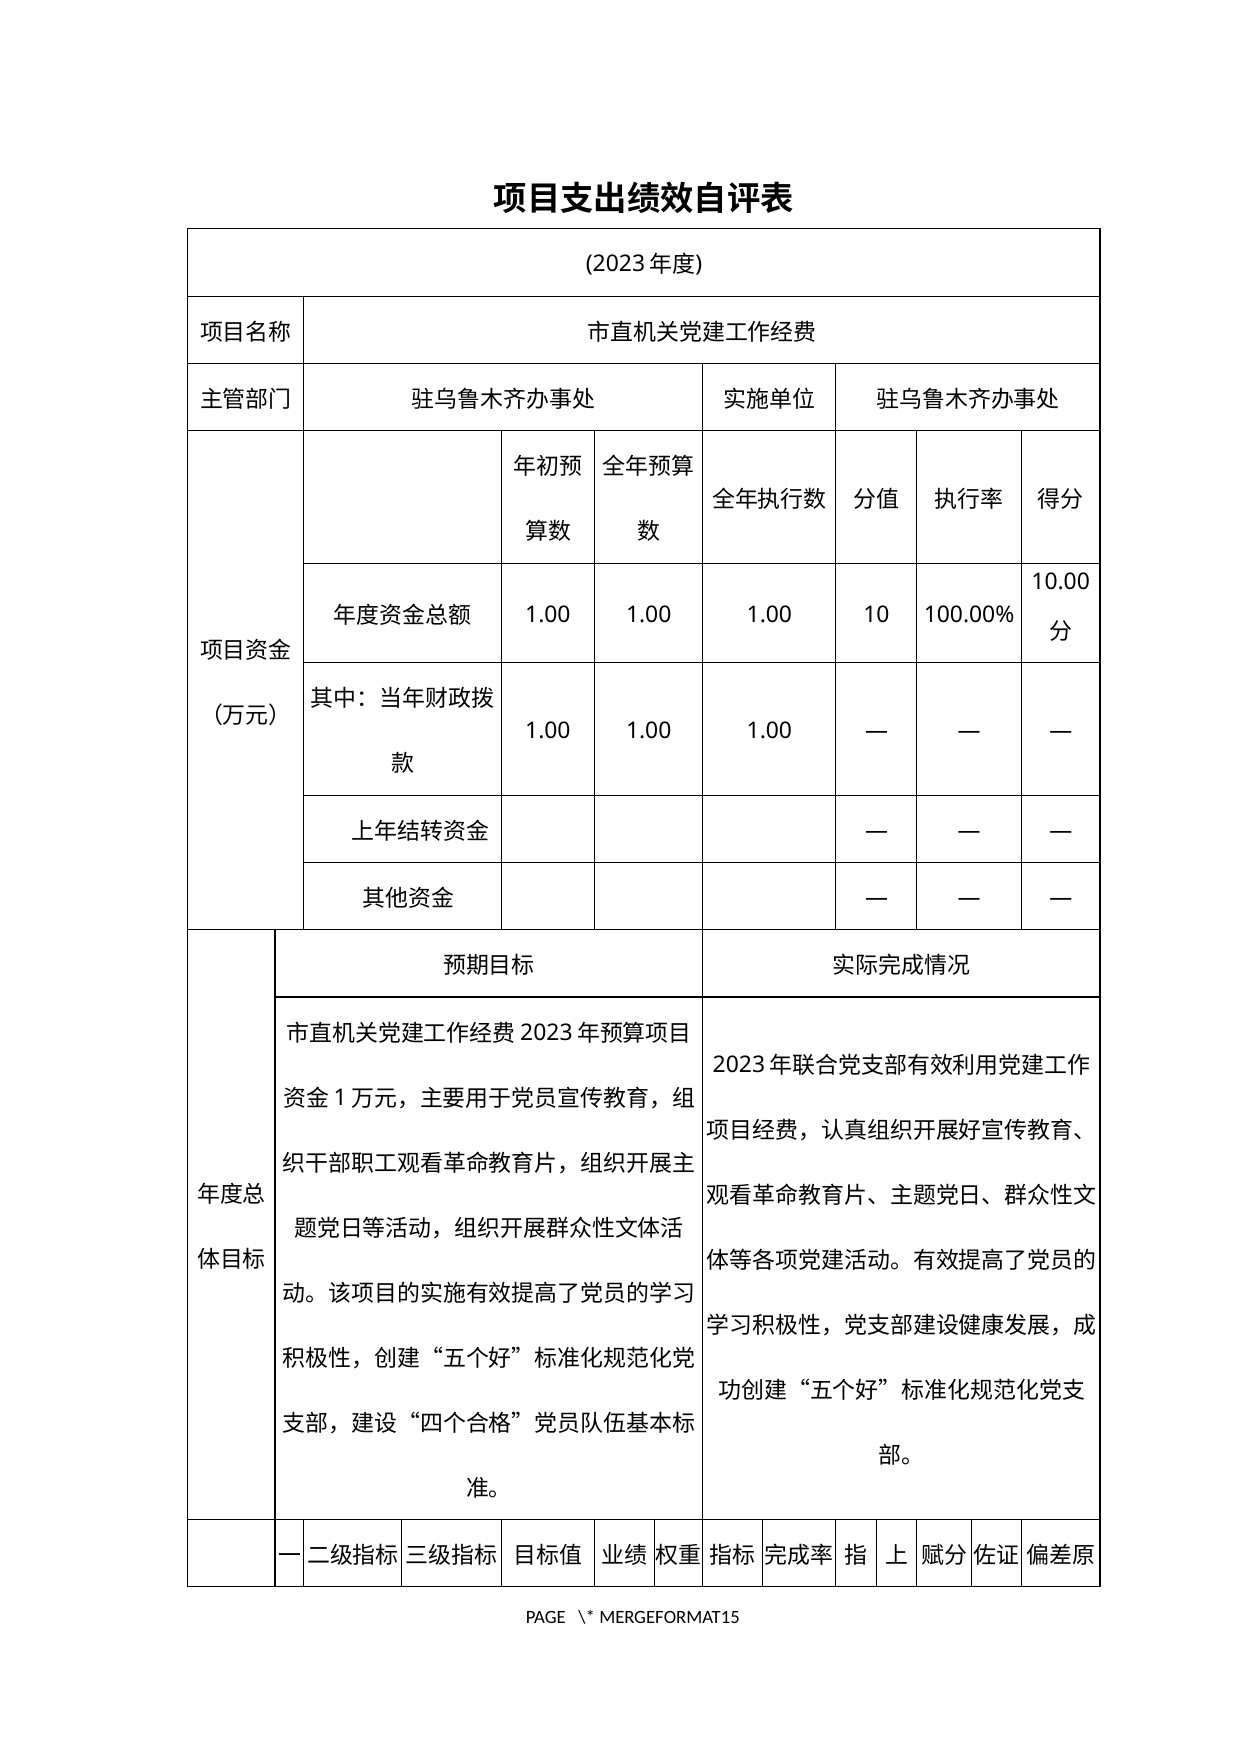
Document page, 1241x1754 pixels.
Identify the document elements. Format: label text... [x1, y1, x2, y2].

table_cell 市直机关党建工作经费 [304, 297, 1099, 363]
table_cell 执行率 [917, 431, 1021, 562]
table_cell 1.00 [595, 564, 702, 662]
table_cell 业绩值 [595, 1520, 654, 1586]
table_header 项目支出绩效自评表 [188, 162, 1100, 228]
table_cell 项目名称 [188, 297, 303, 363]
table_cell 10 [836, 564, 916, 662]
table_cell 偏差原因分析及改进措施 [1022, 1520, 1099, 1586]
table_cell 年初预算数 [502, 431, 594, 562]
table_cell 完成率 [763, 1520, 835, 1586]
table_cell 得分 [1022, 431, 1099, 562]
table_cell — [1022, 663, 1099, 794]
table_cell 分值 [836, 431, 916, 562]
table_cell 上年完成情况 [877, 1520, 916, 1586]
table_cell — [917, 796, 1021, 862]
table_cell 驻乌鲁木齐办事处 [304, 364, 702, 430]
table_cell — [917, 863, 1021, 929]
table_cell 全年预算数 [595, 431, 702, 562]
table_cell 赋分规则 [917, 1520, 971, 1586]
table_cell [703, 796, 835, 862]
table_cell 佐证资料 [972, 1520, 1021, 1586]
table_cell 预期目标 [276, 930, 702, 996]
table_cell (2023年度) [188, 229, 1099, 296]
table_cell [595, 796, 702, 862]
table_cell 指标值设定依据 [836, 1520, 876, 1586]
table_cell 实际完成情况 [703, 930, 1099, 996]
table_cell 一级指标 [276, 1520, 303, 1586]
table_cell 1.00 [502, 663, 594, 794]
table_cell 上年结转资金 [304, 796, 501, 862]
table_cell [502, 796, 594, 862]
table_cell [188, 1520, 274, 1586]
table_cell 其中：当年财政拨款 [304, 663, 501, 794]
table_cell 权重 [655, 1520, 702, 1586]
table_cell [703, 863, 835, 929]
table_cell — [836, 796, 916, 862]
table_cell [304, 431, 501, 562]
table_cell 1.00 [703, 663, 835, 794]
table_cell 10.00分 [1022, 564, 1099, 662]
table_cell — [1022, 863, 1099, 929]
table_cell — [1022, 796, 1099, 862]
table_cell 市直机关党建工作经费2023年预算项目资金1万元，主要用于党员宣传教育，组织干部职工观看革命教育片，组织开展主题党日等活动，组织开展群众性文体活动。该项目的实施有效提高了党员的学习积极性，创建“五个好”标准化规范化党支部，建设“四个合格”党员队伍基本标准。 [276, 998, 702, 1519]
table_cell 年度资金总额 [304, 564, 501, 662]
table_cell — [917, 663, 1021, 794]
table_cell 年度总体目标 [188, 930, 274, 1519]
table_cell 2023年联合党支部有效利用党建工作项目经费，认真组织开展好宣传教育、观看革命教育片、主题党日、群众性文体等各项党建活动。有效提高了党员的学习积极性，党支部建设健康发展，成功创建“五个好”标准化规范化党支部。 [703, 998, 1099, 1519]
table_cell 1.00 [703, 564, 835, 662]
table_cell 实施单位 [703, 364, 835, 430]
table_cell — [836, 863, 916, 929]
table_cell 指标得分 [703, 1520, 762, 1586]
table_cell 三级指标 [402, 1520, 501, 1586]
table_cell 主管部门 [188, 364, 303, 430]
table_cell 1.00 [595, 663, 702, 794]
table_cell 全年执行数 [703, 431, 835, 562]
table_cell 其他资金 [304, 863, 501, 929]
table_cell 二级指标 [304, 1520, 401, 1586]
table_cell 项目资金 （万元） [188, 431, 303, 929]
table_cell 目标值 [502, 1520, 594, 1586]
table_cell [595, 863, 702, 929]
table_cell — [836, 663, 916, 794]
table_cell [502, 863, 594, 929]
table_cell 驻乌鲁木齐办事处 [836, 364, 1099, 430]
table_cell 1.00 [502, 564, 594, 662]
table_cell 100.00% [917, 564, 1021, 662]
